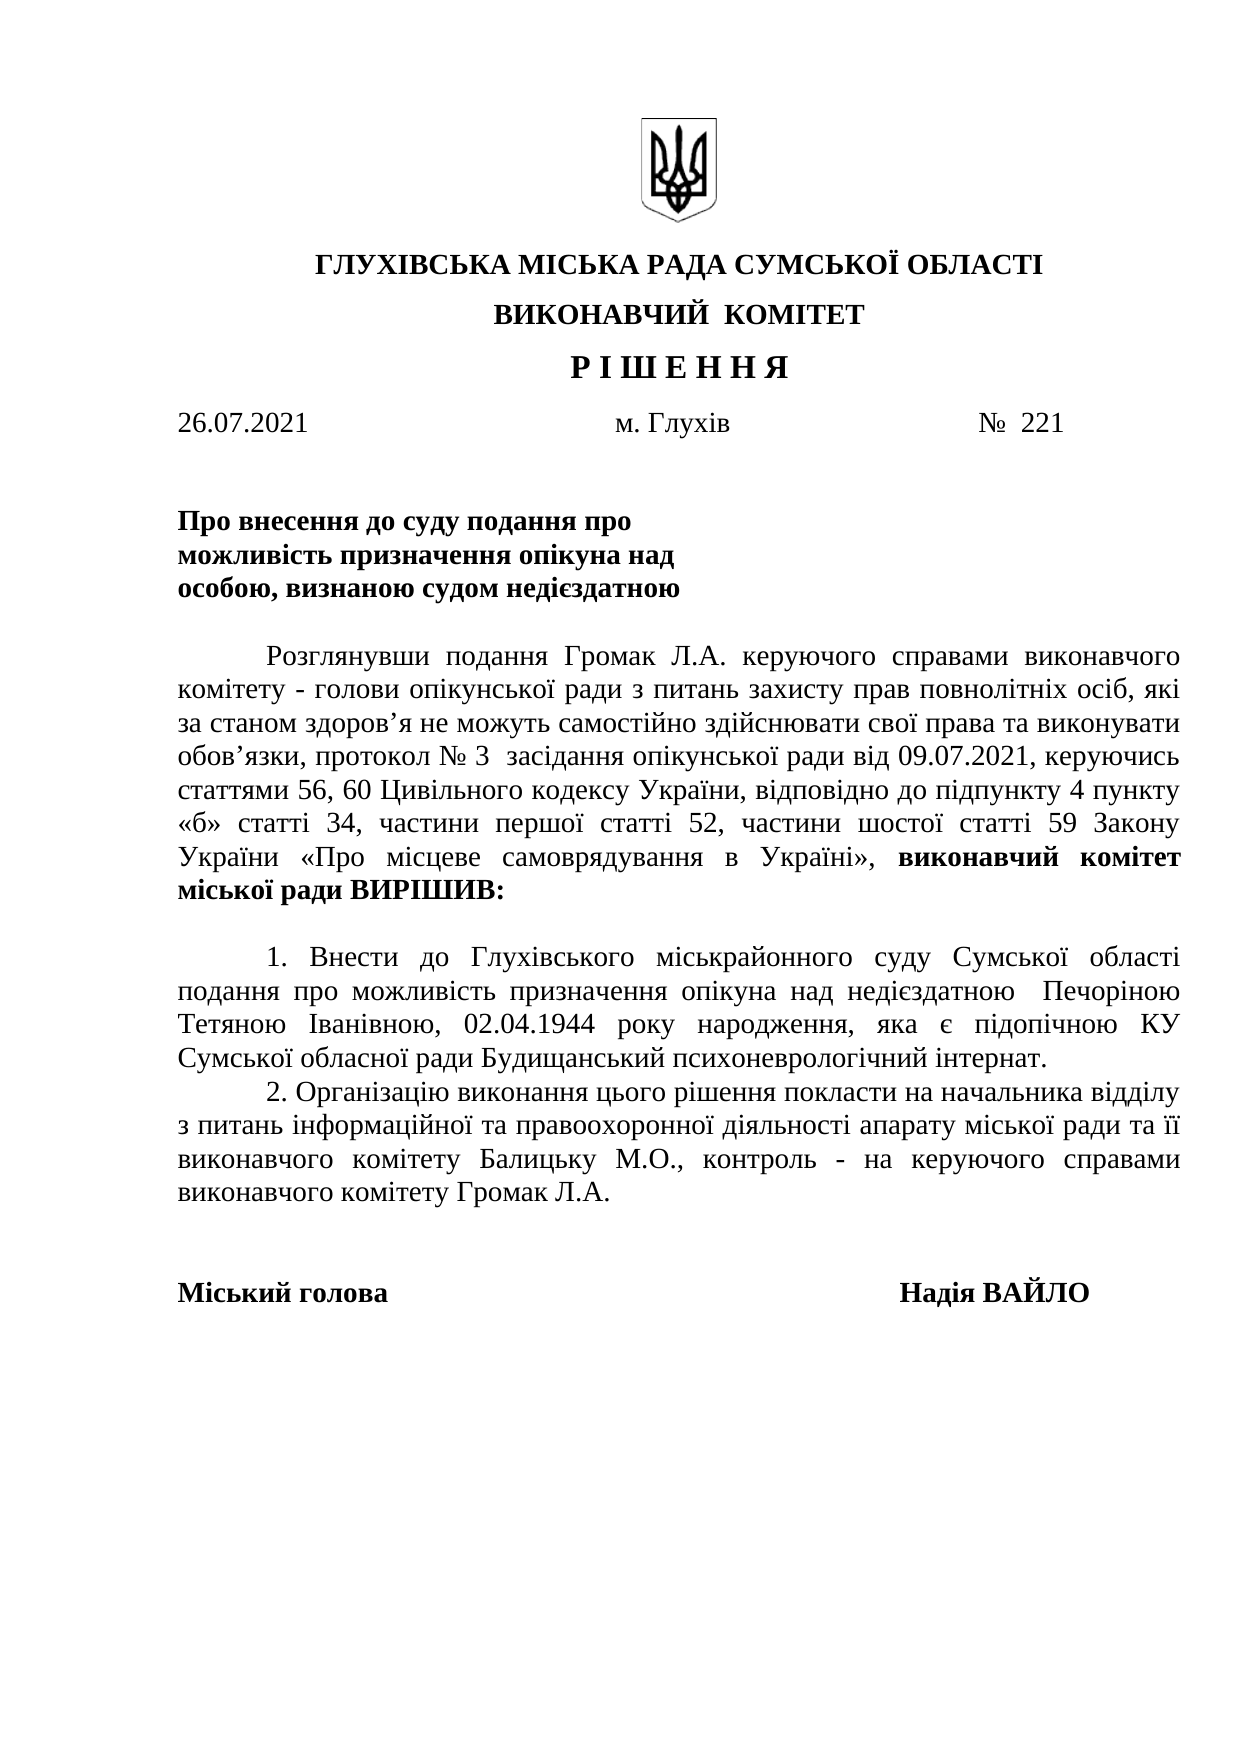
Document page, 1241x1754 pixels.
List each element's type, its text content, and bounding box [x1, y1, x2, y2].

subtitle ВИКОНАВЧИЙ КОМІТЕТ [177, 297, 1181, 331]
subtitle Р І Ш Е Н Н Я [177, 347, 1181, 386]
picture [641, 118, 717, 223]
text 1. Внести до Глухівського міськрайонного суду Сумської області подання про можливість призначення опікуна над недієздатною Печоріною Тетяною Іванівною, 02.04.1944 року народження, яка є підопічною КУ Сумської обласної ради Будищанський психоневрологічний інтернат. [177, 939, 1181, 1074]
text особою, визнаною судом недієздатною [177, 571, 1181, 604]
text Про внесення до суду подання про [177, 503, 1181, 537]
text Розглянувши подання Громак Л.А. керуючого справами виконавчого комітету - голови опікунської ради з питань захисту прав повнолітніх осіб, які за станом здоров’я не можуть самостійно здійснювати свої права та виконувати обов’язки, протокол № 3 засідання опікунської ради від 09.07.2021, керуючись статтями 56, 60 Цивільного кодексу України, відповідно до підпункту 4 пункту «б» статті 34, частини першої статті 52, частини шостої статті 59 Закону України «Про місцеве самоврядування в Україні», виконавчий комітет міської ради ВИРІШИВ: [177, 638, 1181, 906]
subtitle ГЛУХІВСЬКА МІСЬКА РАДА СУМСЬКОЇ ОБЛАСТІ [177, 247, 1181, 280]
text Міський голова Надія ВАЙЛО [177, 1275, 1181, 1308]
text можливість призначення опікуна над [177, 537, 1181, 571]
text 2. Організацію виконання цього рішення покласти на начальника відділу з питань інформаційної та правоохоронної діяльності апарату міської ради та її виконавчого комітету Балицьку М.О., контроль - на керуючого справами виконавчого комітету Громак Л.А. [177, 1074, 1181, 1208]
subtitle 26.07.2021 м. Глухів № 221 [177, 405, 1181, 438]
